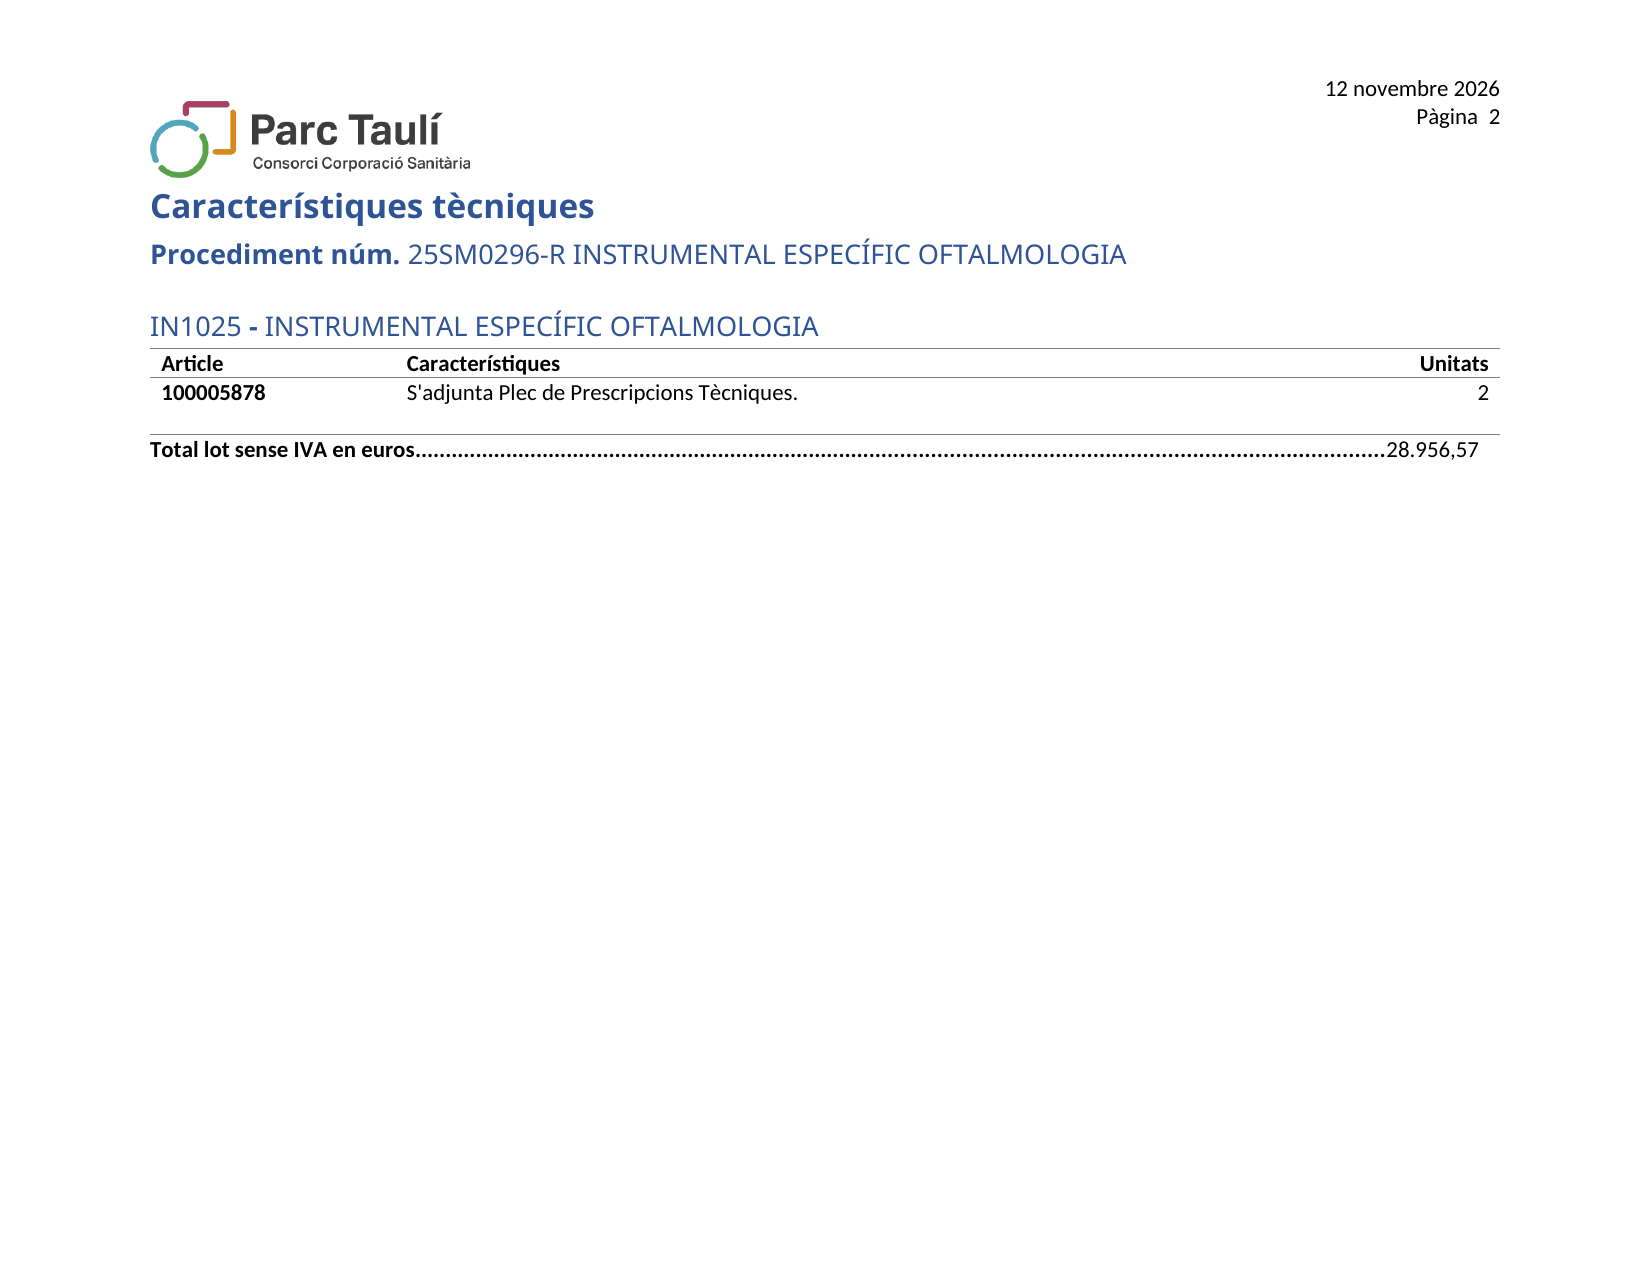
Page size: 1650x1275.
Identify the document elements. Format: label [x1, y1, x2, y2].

picture [150, 101, 470, 178]
